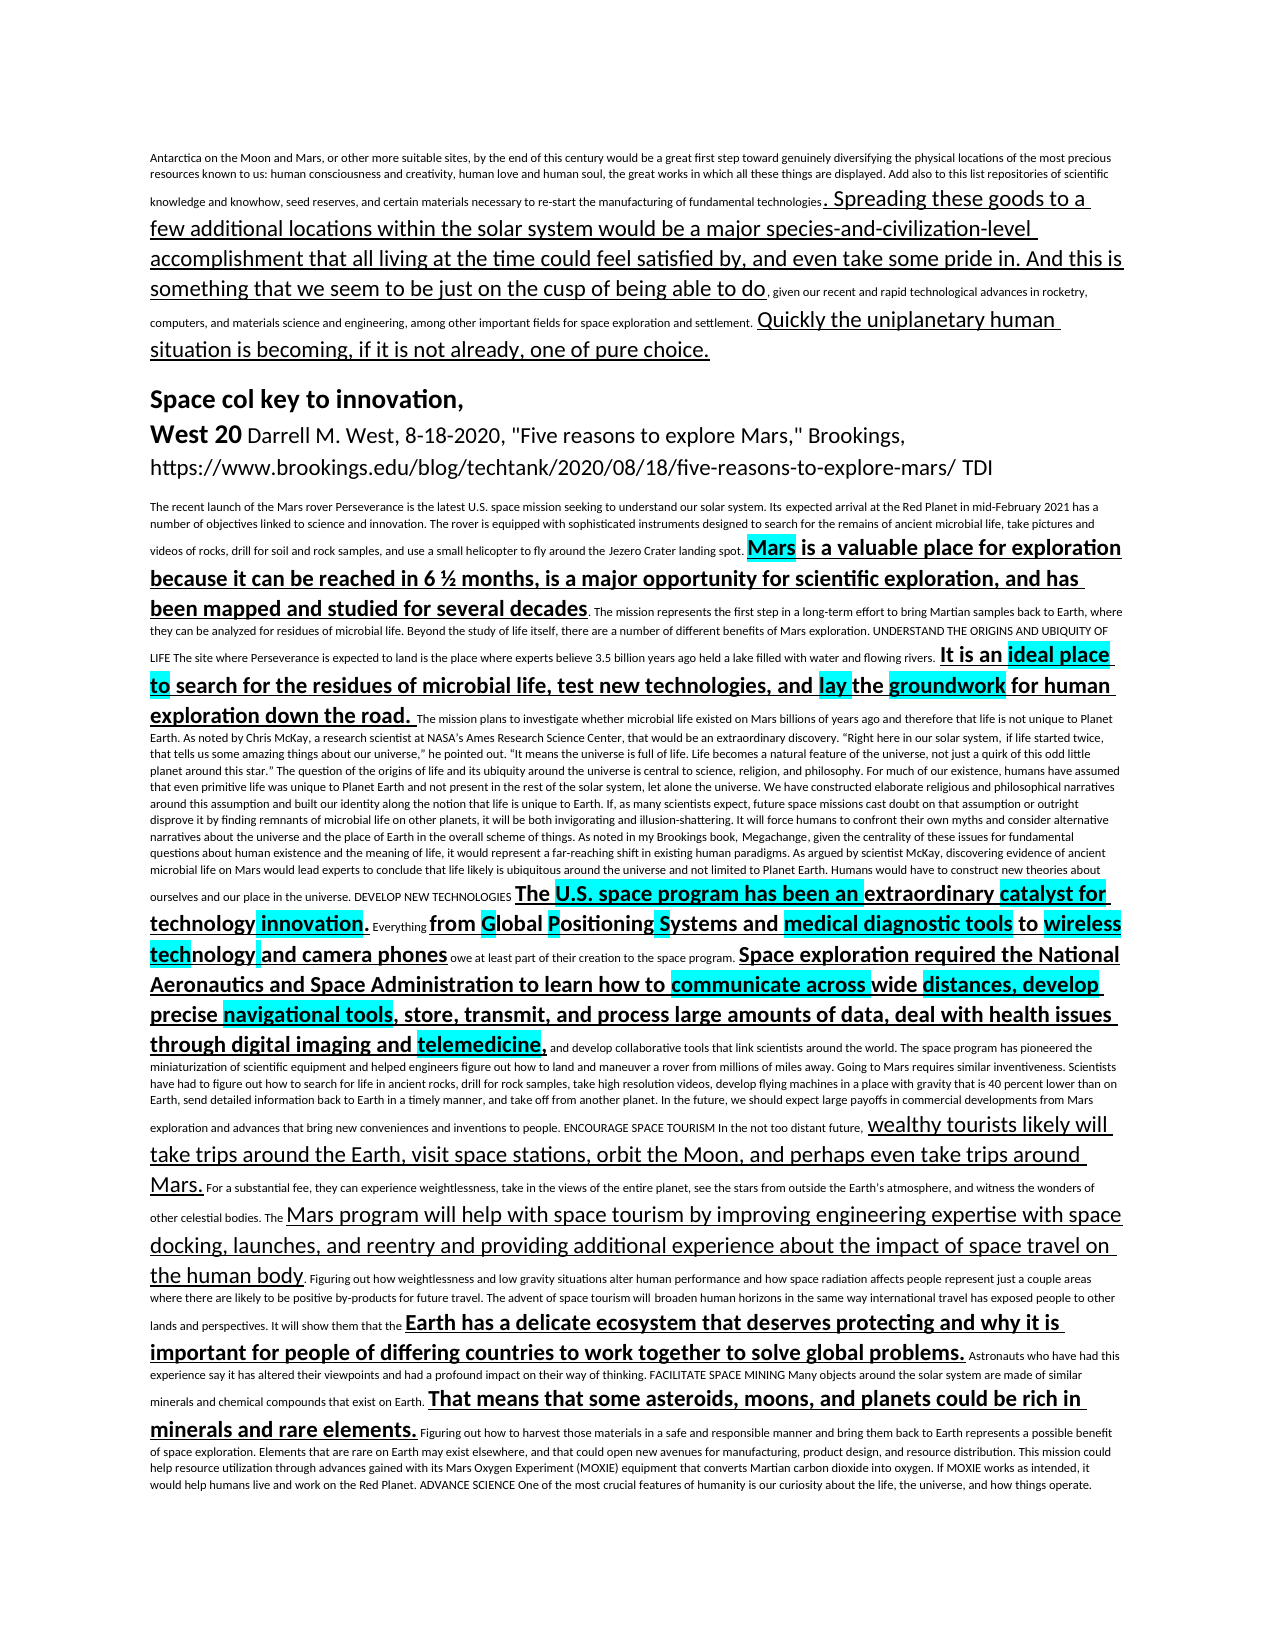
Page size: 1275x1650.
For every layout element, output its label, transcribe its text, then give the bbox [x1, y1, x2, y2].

text West 20 Darrell M. West, 8-18-2020, "Five reasons to explore Mars," Brookings, https://www.brookings.edu/blog/techtank/2020/08/18/five-reasons-to-explore-mars/ TDI [150, 417, 1125, 481]
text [150, 150, 1125, 363]
subtitle Space col key to innovation, [150, 382, 1125, 415]
